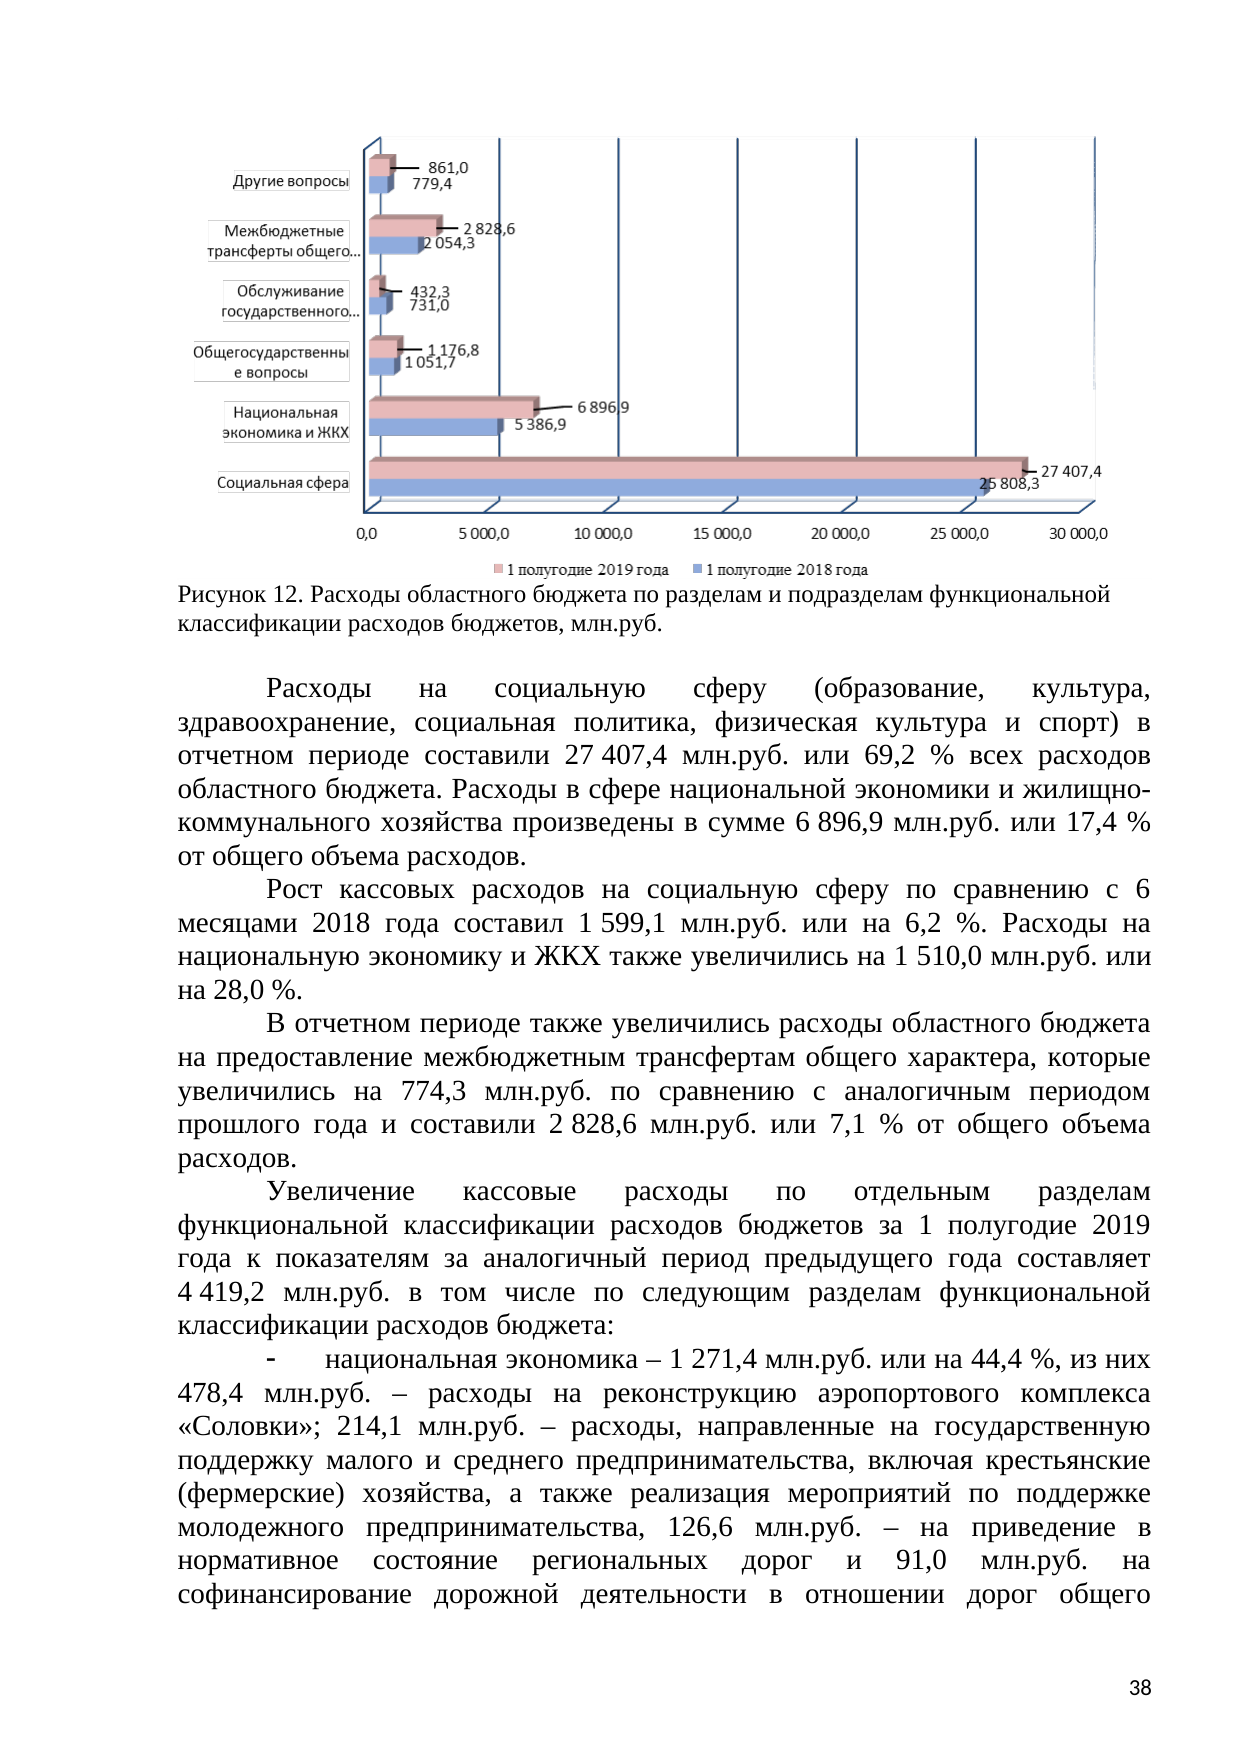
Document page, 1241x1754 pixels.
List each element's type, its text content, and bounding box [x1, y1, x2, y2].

picture [177, 118, 1153, 580]
text В отчетном периоде также увеличились расходы областного бюджета на предоставление межбюджетным трансфертам общего характера, которые увеличились на 774,3 млн.руб. по сравнению с аналогичным периодом прошлого года и составили 2 828,6 млн.руб. или 7,1 % от общего объема расходов. [177, 1006, 1152, 1173]
text Рост кассовых расходов на социальную сферу по сравнению с 6 месяцами 2018 года составил 1 599,1 млн.руб. или на 6,2 %. Расходы на национальную экономику и ЖКХ также увеличились на 1 510,0 млн.руб. или на 28,0 %. [177, 871, 1152, 1006]
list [177, 1341, 1152, 1609]
text Увеличение кассовые расходы по отдельным разделам функциональной классификации расходов бюджетов за 1 полугодие 2019 года к показателям за аналогичный период предыдущего года составляет 4 419,2 млн.руб. в том числе по следующим разделам функциональной классификации расходов бюджета: [177, 1173, 1152, 1341]
text Расходы на социальную сферу (образование, культура, здравоохранение, социальная политика, физическая культура и спорт) в отчетном периоде составили 27 407,4 млн.руб. или 69,2 % всех расходов областного бюджета. Расходы в сфере национальной экономики и жилищно-коммунального хозяйства произведены в сумме 6 896,9 млн.руб. или 17,4 % от общего объема расходов. [177, 670, 1152, 871]
text Рисунок 12. Расходы областного бюджета по разделам и подразделам функциональной классификации расходов бюджетов, млн.руб. [177, 580, 1152, 637]
